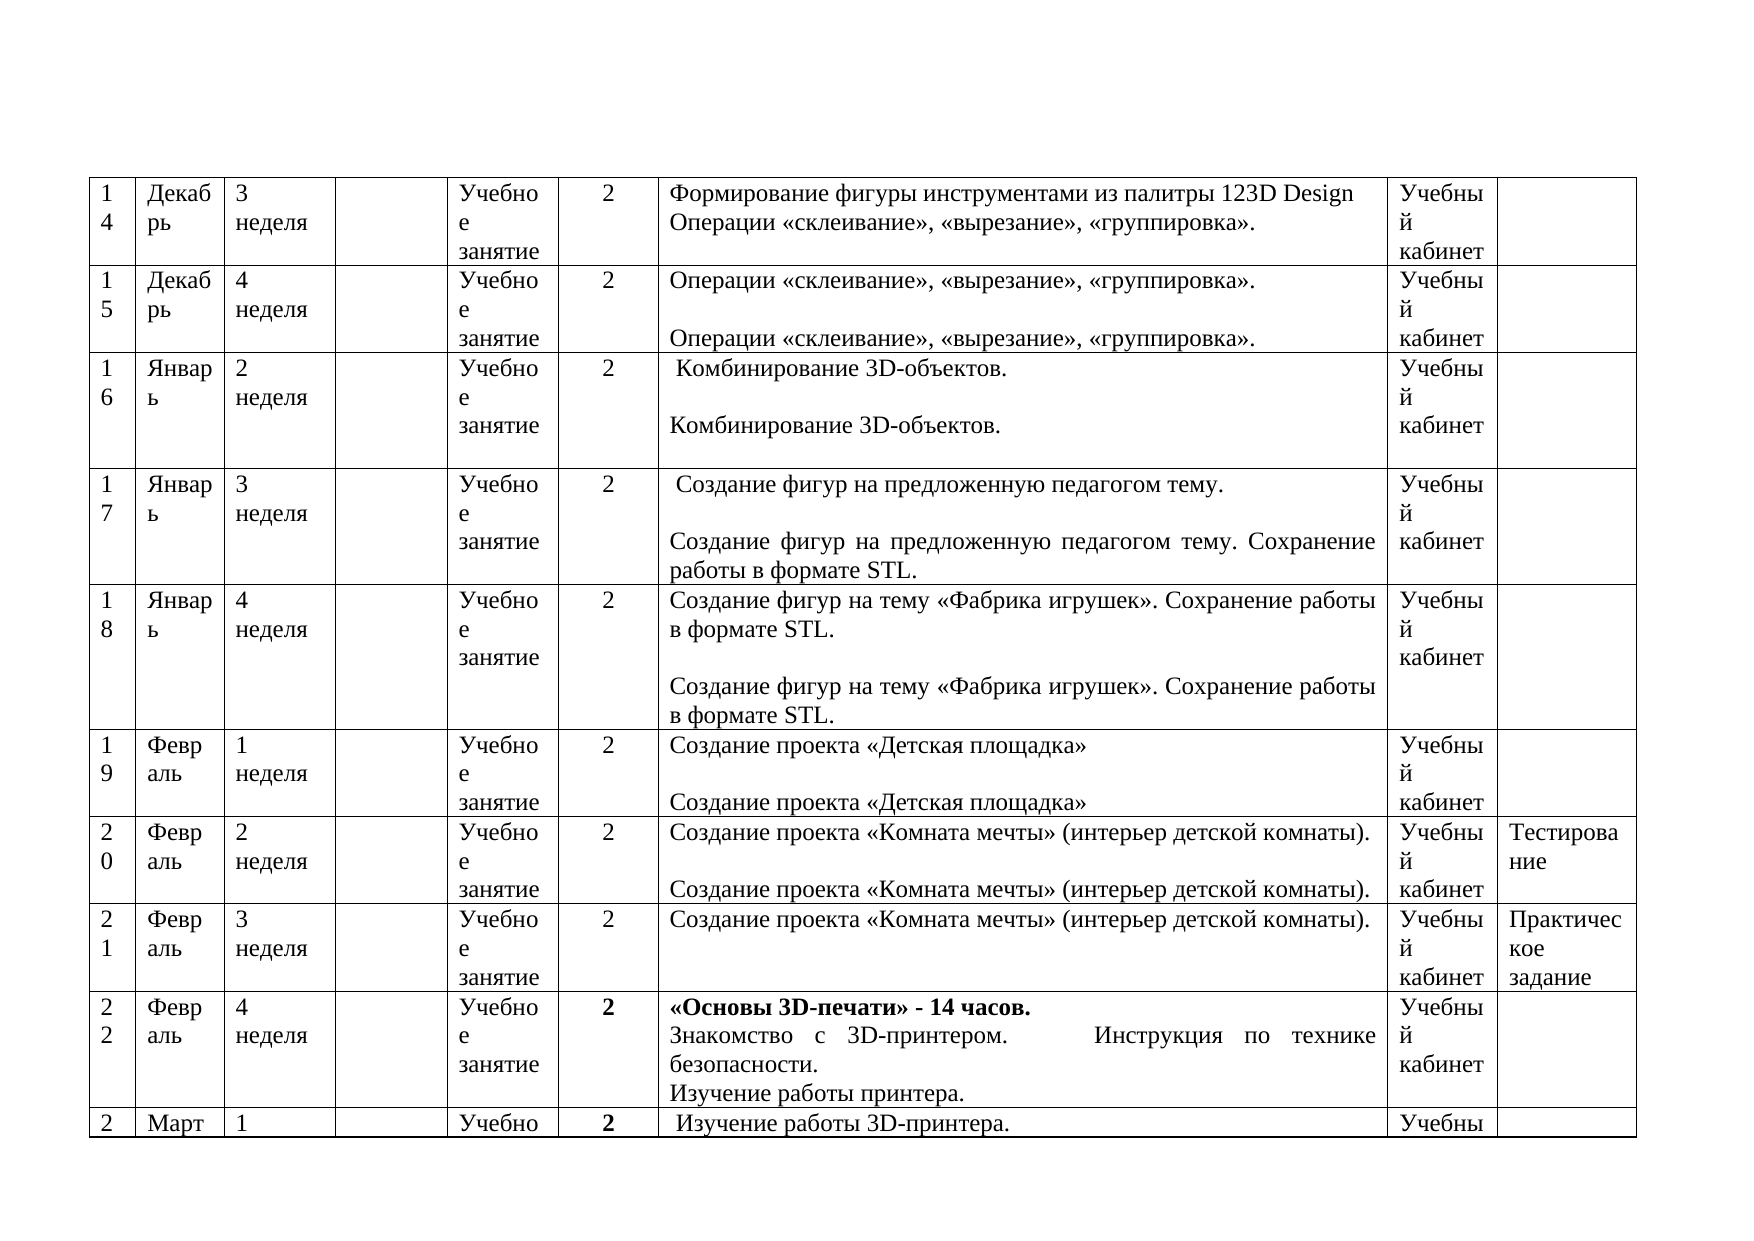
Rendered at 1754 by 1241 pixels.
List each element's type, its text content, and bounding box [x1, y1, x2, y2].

table_cell Учебное занятие [448, 266, 558, 352]
table_cell Учебное занятие [448, 904, 558, 991]
table_cell [336, 469, 447, 584]
table_cell [336, 817, 447, 903]
table_cell [336, 904, 447, 991]
table_cell Февраль [136, 904, 224, 991]
table_cell [336, 353, 447, 468]
table_cell 18 [90, 585, 135, 729]
table_cell Учебное занятие [448, 730, 558, 816]
table_cell Учебный кабинет [1388, 178, 1497, 264]
table_cell 21 [90, 904, 135, 991]
table_cell 2 [559, 817, 658, 903]
table_cell Учебный кабинет [1388, 1108, 1497, 1136]
table_cell Декабрь [136, 178, 224, 264]
table_cell 2 неделя [225, 817, 335, 903]
table_cell Февраль [136, 992, 224, 1107]
table_cell [1498, 353, 1636, 468]
table_cell [1498, 266, 1636, 352]
table_cell 3 неделя [225, 469, 335, 584]
table_cell [1498, 1108, 1636, 1136]
table_cell 19 [90, 730, 135, 816]
table_cell 15 [90, 266, 135, 352]
table_cell [1498, 992, 1636, 1107]
table_cell Декабрь [136, 266, 224, 352]
table_cell 4 неделя [225, 992, 335, 1107]
table_cell 2 [559, 266, 658, 352]
table_cell Учебный кабинет [1388, 992, 1497, 1107]
table_cell 3 неделя [225, 904, 335, 991]
table_cell Учебное занятие [448, 469, 558, 584]
table_cell Создание проекта «Комната мечты» (интерьер детской комнаты). [659, 904, 1387, 991]
table_cell Комбинирование 3D-объектов. Комбинирование 3D-объектов. [659, 353, 1387, 468]
table_cell [336, 992, 447, 1107]
table_cell 2 [559, 992, 658, 1107]
table_cell 4 неделя [225, 266, 335, 352]
table_cell Учебный кабинет [1388, 469, 1497, 584]
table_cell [659, 1108, 1387, 1136]
table_cell 23 [90, 1108, 135, 1136]
table_cell Учебное занятие [448, 992, 558, 1107]
table_cell Создание фигур на тему «Фабрика игрушек». Сохранение работы в формате STL. Создание фигур на тему «Фабрика игрушек». Сохранение работы в формате STL. [659, 585, 1387, 729]
table_cell 2 [559, 904, 658, 991]
table_cell Практическое задание [1498, 904, 1636, 991]
table_cell Создание проекта «Детская площадка» Создание проекта «Детская площадка» [659, 730, 1387, 816]
table_cell Учебное занятие [448, 817, 558, 903]
table_cell 2 неделя [225, 353, 335, 468]
table_cell 2 [559, 178, 658, 264]
table_cell Учебный кабинет [1388, 817, 1497, 903]
table_cell [336, 585, 447, 729]
table_cell [336, 730, 447, 816]
table_cell Январь [136, 585, 224, 729]
table_cell 20 [90, 817, 135, 903]
table_cell 14 [90, 178, 135, 264]
table_cell 22 [90, 992, 135, 1107]
table_cell 2 [559, 469, 658, 584]
table_cell [336, 178, 447, 264]
table_cell [1498, 585, 1636, 729]
table_cell 4 неделя [225, 585, 335, 729]
table_cell 1 неделя [225, 1108, 335, 1136]
table_cell Формирование фигуры инструментами из палитры 123D Design Операции «склеивание», «вырезание», «группировка». [659, 178, 1387, 264]
table_cell Создание фигур на предложенную педагогом тему. Создание фигур на предложенную педагогом тему. Сохранение работы в формате STL. [659, 469, 1387, 584]
table_cell Учебное занятие [448, 1108, 558, 1136]
table_cell 2 [559, 730, 658, 816]
table_cell 2 [559, 1108, 658, 1136]
table_cell 3 неделя [225, 178, 335, 264]
table_cell [1498, 730, 1636, 816]
table_cell Февраль [136, 730, 224, 816]
table_cell Учебный кабинет [1388, 730, 1497, 816]
table_cell Учебное занятие [448, 353, 558, 468]
table_cell 2 [559, 585, 658, 729]
table_cell Тестирование [1498, 817, 1636, 903]
table_cell Март [136, 1108, 224, 1136]
table_cell 2 [559, 353, 658, 468]
table_cell [1498, 178, 1636, 264]
table_cell Операции «склеивание», «вырезание», «группировка». Операции «склеивание», «вырезание», «группировка». [659, 266, 1387, 352]
table_cell Февраль [136, 817, 224, 903]
table_cell [336, 1108, 447, 1136]
table_cell Учебное занятие [448, 585, 558, 729]
table_cell Учебный кабинет [1388, 353, 1497, 468]
table_cell Создание проекта «Комната мечты» (интерьер детской комнаты). Создание проекта «Комната мечты» (интерьер детской комнаты). [659, 817, 1387, 903]
table_cell Учебный кабинет [1388, 266, 1497, 352]
table_cell Январь [136, 469, 224, 584]
table_cell Учебное занятие [448, 178, 558, 264]
table_cell [336, 266, 447, 352]
table_cell [1498, 469, 1636, 584]
table_cell Январь [136, 353, 224, 468]
table_cell 1 неделя [225, 730, 335, 816]
table_cell Учебный кабинет [1388, 585, 1497, 729]
table_cell 17 [90, 469, 135, 584]
table_cell 16 [90, 353, 135, 468]
table_cell Учебный кабинет [1388, 904, 1497, 991]
table_cell «Основы 3D-печати» - 14 часов. Знакомство с 3D-принтером. Инструкция по технике безопасности. Изучение работы принтера. [659, 992, 1387, 1107]
